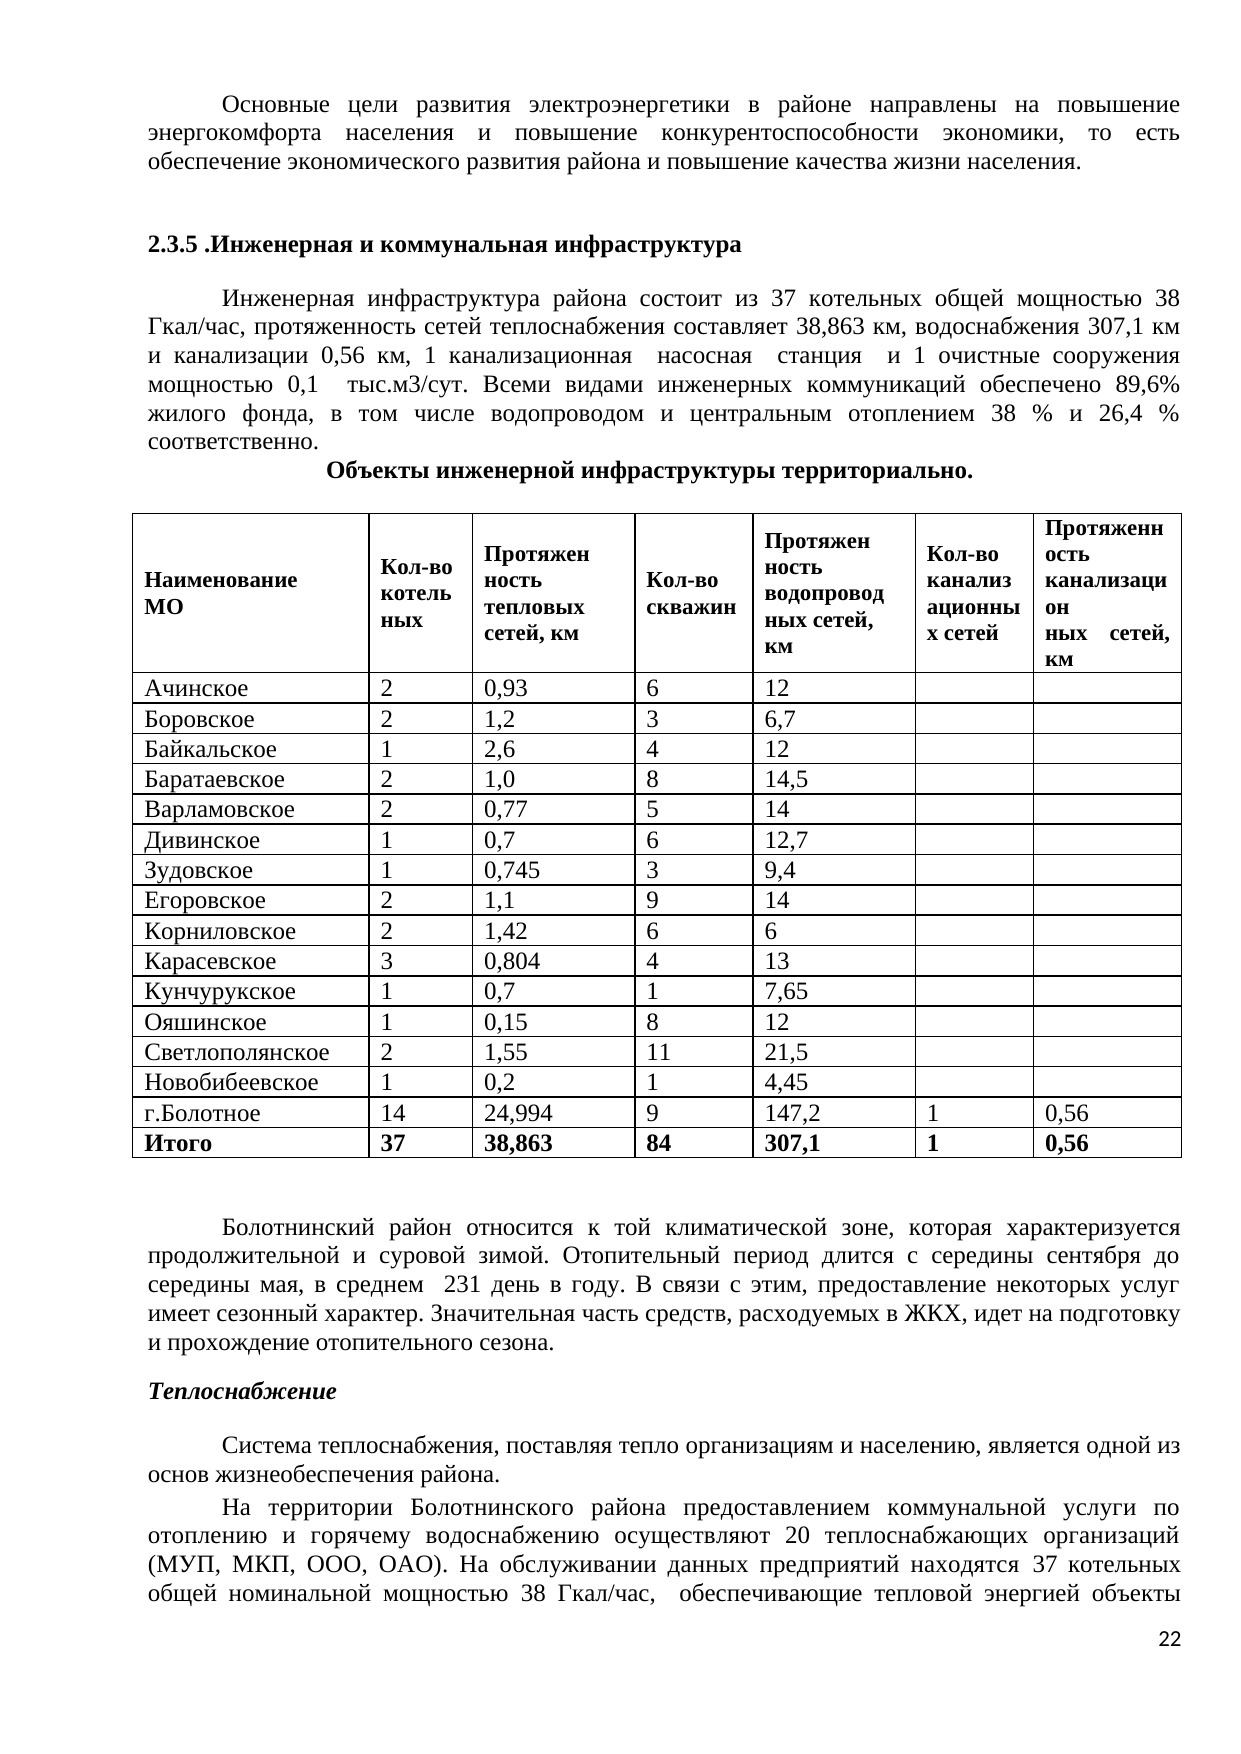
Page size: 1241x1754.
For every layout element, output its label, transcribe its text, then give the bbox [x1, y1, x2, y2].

table_cell [1034, 916, 1181, 944]
table_cell 0,56 [1034, 1128, 1181, 1157]
table_cell 7,65 [754, 977, 915, 1005]
table_cell 1 [370, 977, 472, 1005]
table_cell 1,42 [473, 916, 634, 944]
table_cell г.Болотное [133, 1098, 368, 1126]
table_cell 5 [636, 795, 752, 823]
table_cell [1034, 825, 1181, 854]
table_cell 2 [370, 1037, 472, 1066]
table_cell 307,1 [754, 1128, 915, 1157]
table_cell [916, 673, 1033, 702]
table_header Кол-во скважин [636, 514, 752, 672]
table_cell [1034, 795, 1181, 823]
text Объекты инженерной инфраструктуры территориально. [148, 455, 1152, 484]
table_cell Варламовское [133, 795, 368, 823]
table_cell 11 [636, 1037, 752, 1066]
table_cell 1 [636, 977, 752, 1005]
table_cell Ояшинское [133, 1007, 368, 1036]
table_cell 0,2 [473, 1067, 634, 1096]
table_cell 4 [636, 946, 752, 975]
table_cell 0,804 [473, 946, 634, 975]
table_cell [916, 1007, 1033, 1036]
table_cell 1,2 [473, 704, 634, 732]
table_cell [1034, 886, 1181, 914]
table_cell Боровское [133, 704, 368, 732]
table_cell 6 [636, 673, 752, 702]
table_cell 6 [636, 825, 752, 854]
table_cell [916, 886, 1033, 914]
table_cell [916, 1067, 1033, 1096]
table_header Протяжен ность тепловых сетей, км [473, 514, 634, 672]
table_cell 6 [636, 916, 752, 944]
table_header Кол-во котельных [370, 514, 472, 672]
table_cell 2,6 [473, 734, 634, 763]
table_cell [1034, 673, 1181, 702]
table_cell 3 [636, 855, 752, 884]
table_cell Новобибеевское [133, 1067, 368, 1096]
text Основные цели развития электроэнергетики в районе направлены на повышение энергокомфорта населения и повышение конкурентоспособности экономики, то есть обеспечение экономического развития района и повышение качества жизни населения. [148, 89, 1181, 175]
table_cell 2 [370, 916, 472, 944]
table_cell [916, 795, 1033, 823]
text Инженерная инфраструктура района состоит из 37 котельных общей мощностью 38 Гкал/час, протяженность сетей теплоснабжения составляет 38,863 км, водоснабжения 307,1 км и канализации 0,56 км, 1 канализационная насосная станция и 1 очистные сооружения мощностью 0,1 тыс.м3/сут. Всеми видами инженерных коммуникаций обеспечено 89,6% жилого фонда, в том числе водопроводом и центральным отоплением 38 % и 26,4 % соответственно. [148, 283, 1181, 455]
table_cell 1 [370, 855, 472, 884]
table_cell [1034, 734, 1181, 763]
table_cell [1034, 855, 1181, 884]
table_cell 6 [754, 916, 915, 944]
table_header Наименование МО [133, 514, 368, 672]
table_cell [916, 825, 1033, 854]
table_cell 2 [370, 795, 472, 823]
table_cell Итого [133, 1128, 368, 1157]
table_cell 0,93 [473, 673, 634, 702]
table_cell 2 [370, 886, 472, 914]
table_cell 1 [636, 1067, 752, 1096]
table_cell Кунчурукское [133, 977, 368, 1005]
table_cell 0,15 [473, 1007, 634, 1036]
table_cell 0,77 [473, 795, 634, 823]
table_cell 24,994 [473, 1098, 634, 1126]
table_cell 2 [370, 764, 472, 793]
text Болотнинский район относится к той климатической зоне, которая характеризуется продолжительной и суровой зимой. Отопительный период длится с середины сентября до середины мая, в среднем 231 день в году. В связи с этим, предоставление некоторых услуг имеет сезонный характер. Значительная часть средств, расходуемых в ЖКХ, идет на подготовку и прохождение отопительного сезона. [148, 1212, 1181, 1355]
table_cell 2 [370, 673, 472, 702]
text Система теплоснабжения, поставляя тепло организациям и населению, является одной из основ жизнеобеспечения района. [148, 1430, 1181, 1488]
text Теплоснабжение [148, 1376, 1152, 1405]
table_cell [916, 704, 1033, 732]
table_cell 12 [754, 673, 915, 702]
table_cell 1 [370, 825, 472, 854]
table_cell 14,5 [754, 764, 915, 793]
table_cell [1034, 1037, 1181, 1066]
table_cell 12 [754, 1007, 915, 1036]
table_cell 0,7 [473, 825, 634, 854]
table_cell 38,863 [473, 1128, 634, 1157]
table_cell 1 [370, 1007, 472, 1036]
table_cell [1034, 704, 1181, 732]
table_cell 14 [754, 886, 915, 914]
table_cell [916, 855, 1033, 884]
table_cell 1,0 [473, 764, 634, 793]
table_cell [916, 916, 1033, 944]
table_cell [916, 977, 1033, 1005]
table_cell 14 [754, 795, 915, 823]
table_cell [1034, 1067, 1181, 1096]
text 2.3.5 .Инженерная и коммунальная инфраструктура [148, 229, 1152, 257]
table_cell [916, 946, 1033, 975]
table_cell 1,1 [473, 886, 634, 914]
table_cell 0,56 [1034, 1098, 1181, 1126]
table_cell 8 [636, 1007, 752, 1036]
table_cell 4 [636, 734, 752, 763]
table_cell Карасевское [133, 946, 368, 975]
table_cell 2 [370, 704, 472, 732]
table_cell 84 [636, 1128, 752, 1157]
table_cell 13 [754, 946, 915, 975]
table_cell Ачинское [133, 673, 368, 702]
table_cell 8 [636, 764, 752, 793]
table_cell Зудовское [133, 855, 368, 884]
table_cell 6,7 [754, 704, 915, 732]
table_cell Байкальское [133, 734, 368, 763]
table_cell Светлополянское [133, 1037, 368, 1066]
table_cell 12,7 [754, 825, 915, 854]
table_cell 21,5 [754, 1037, 915, 1066]
table_cell 12 [754, 734, 915, 763]
table_cell [916, 734, 1033, 763]
table_cell 1 [916, 1128, 1033, 1157]
table_cell 37 [370, 1128, 472, 1157]
table_cell 9 [636, 1098, 752, 1126]
table_cell Егоровское [133, 886, 368, 914]
table_cell 0,745 [473, 855, 634, 884]
table_cell 1 [370, 1067, 472, 1096]
table_cell 4,45 [754, 1067, 915, 1096]
table_cell Баратаевское [133, 764, 368, 793]
table_cell 14 [370, 1098, 472, 1126]
table_cell 0,7 [473, 977, 634, 1005]
table_header Протяженность канализацион ных сетей, км [1034, 514, 1181, 672]
table_cell 147,2 [754, 1098, 915, 1126]
table_header Кол-во канализационных сетей [916, 514, 1033, 672]
table_cell 1 [916, 1098, 1033, 1126]
table_cell [1034, 946, 1181, 975]
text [148, 1492, 1181, 1607]
table_cell 9,4 [754, 855, 915, 884]
table_cell [1034, 977, 1181, 1005]
table_cell 9 [636, 886, 752, 914]
table_cell [1034, 1007, 1181, 1036]
table_cell Корниловское [133, 916, 368, 944]
table_cell 1 [370, 734, 472, 763]
table_cell [916, 1037, 1033, 1066]
table_header Протяжен ность водопровод ных сетей, км [754, 514, 915, 672]
table_cell Дивинское [133, 825, 368, 854]
table_cell 3 [370, 946, 472, 975]
table_cell [1034, 764, 1181, 793]
table_cell 1,55 [473, 1037, 634, 1066]
table_cell [916, 764, 1033, 793]
table_cell 3 [636, 704, 752, 732]
